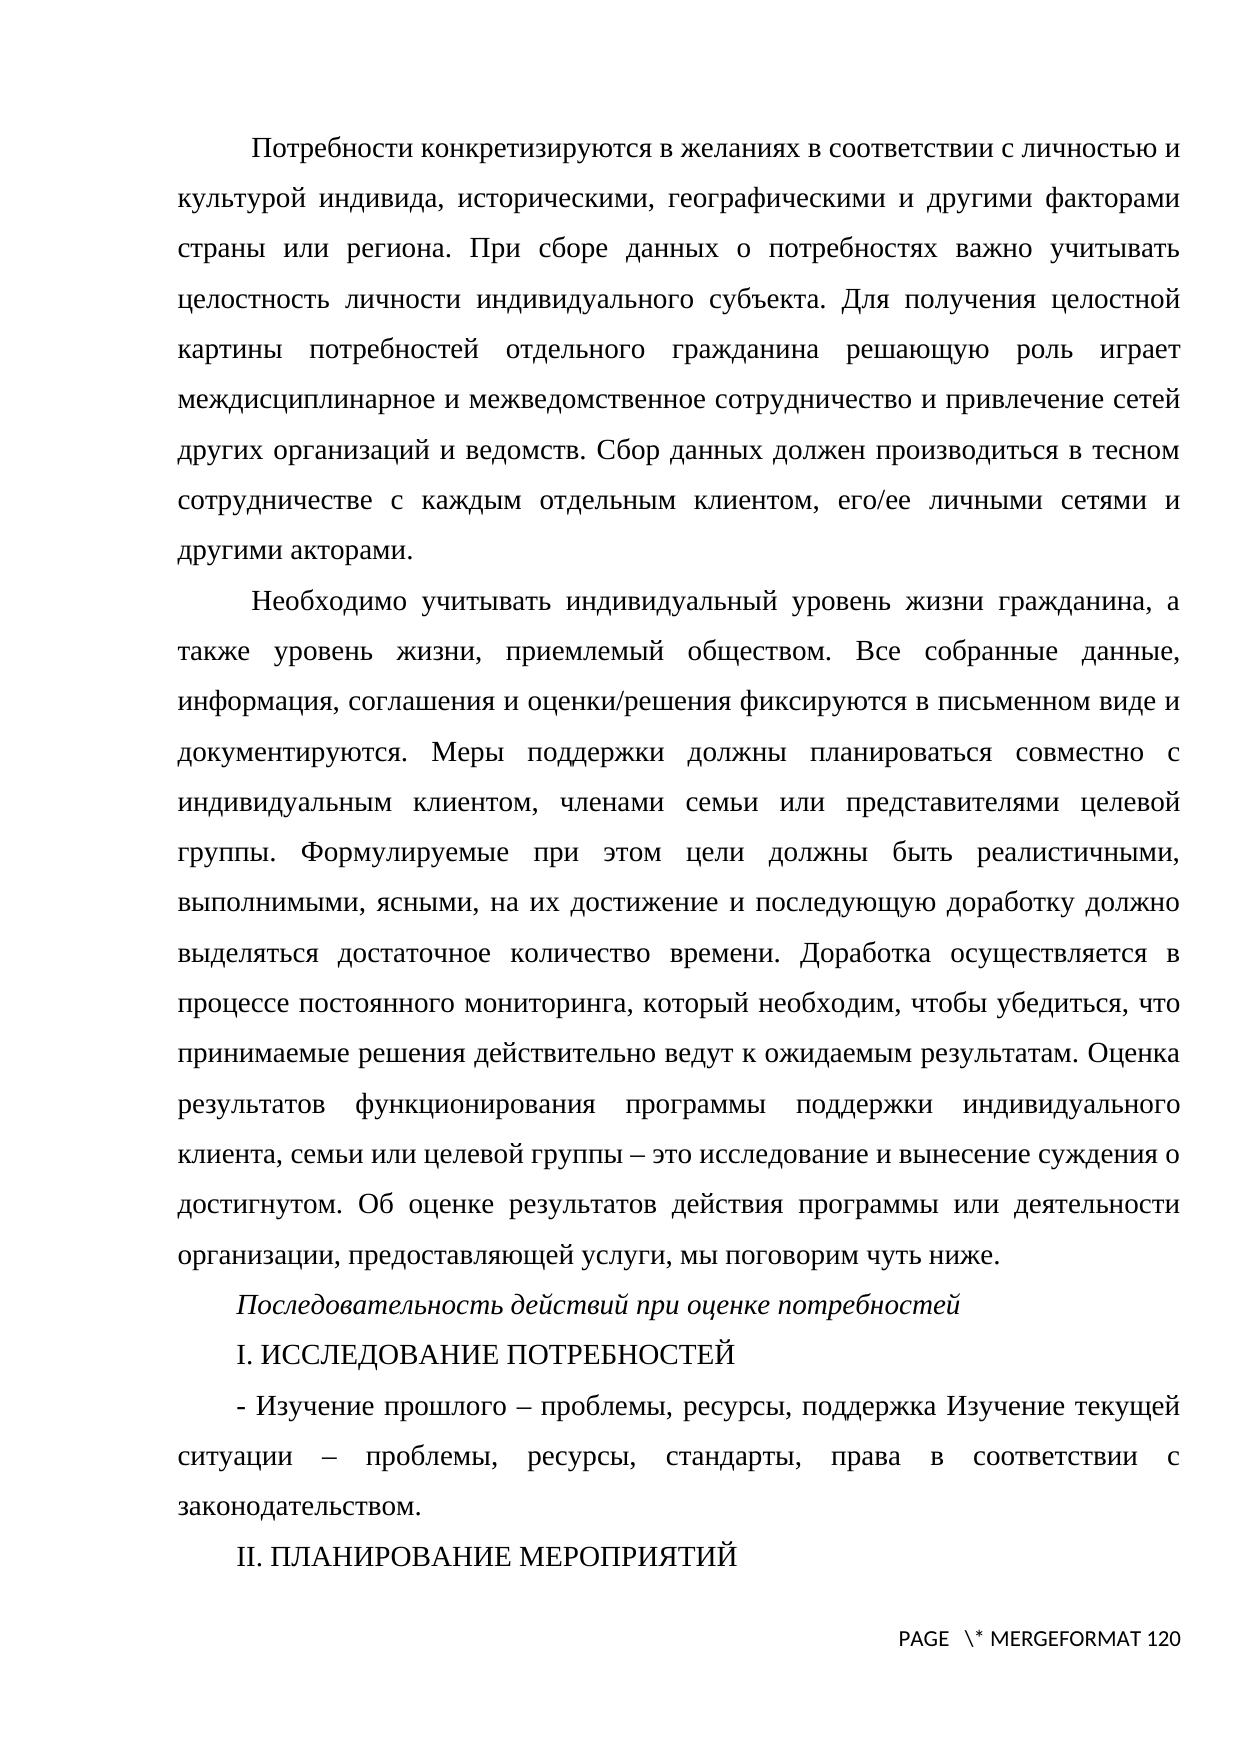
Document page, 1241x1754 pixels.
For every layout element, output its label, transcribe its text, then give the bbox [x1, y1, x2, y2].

text Последовательность действий при оценке потребностей [177, 1287, 1181, 1321]
text Потребности конкретизируются в желаниях в соответствии с личностью и культурой индивида, историческими, географическими и другими факторами страны или региона. При сборе данных о потребностях важно учитывать целостность личности индивидуального субъекта. Для получения целостной картины потребностей отдельного гражданина решающую роль играет междисциплинарное и межведомственное сотрудничество и привлечение сетей других организаций и ведомств. Сбор данных должен производиться в тесном сотрудничестве с каждым отдельным клиентом, его/ее личными сетями и другими акторами. [177, 130, 1181, 566]
text Необходимо учитывать индивидуальный уровень жизни гражданина, а также уровень жизни, приемлемый обществом. Все собранные данные, информация, соглашения и оценки/решения фиксируются в письменном виде и документируются. Меры поддержки должны планироваться совместно с индивидуальным клиентом, членами семьи или представителями целевой группы. Формулируемые при этом цели должны быть реалистичными, выполнимыми, ясными, на их достижение и последующую доработку должно выделяться достаточное количество времени. Доработка осуществляется в процессе постоянного мониторинга, который необходим, чтобы убедиться, что принимаемые решения действительно ведут к ожидаемым результатам. Оценка результатов функционирования программы поддержки индивидуального клиента, семьи или целевой группы – это исследование и вынесение суждения о достигнутом. Об оценке результатов действия программы или деятельности организации, предоставляющей услуги, мы поговорим чуть ниже. [177, 583, 1181, 1270]
text I. ИССЛЕДОВАНИЕ ПОТРЕБНОСТЕЙ [177, 1337, 1181, 1371]
text II. ПЛАНИРОВАНИЕ МЕРОПРИЯТИЙ [177, 1539, 1181, 1572]
text - Изучение прошлого – проблемы, ресурсы, поддержка Изучение текущей ситуации – проблемы, ресурсы, стандарты, права в соответствии с законодательством. [177, 1388, 1181, 1522]
